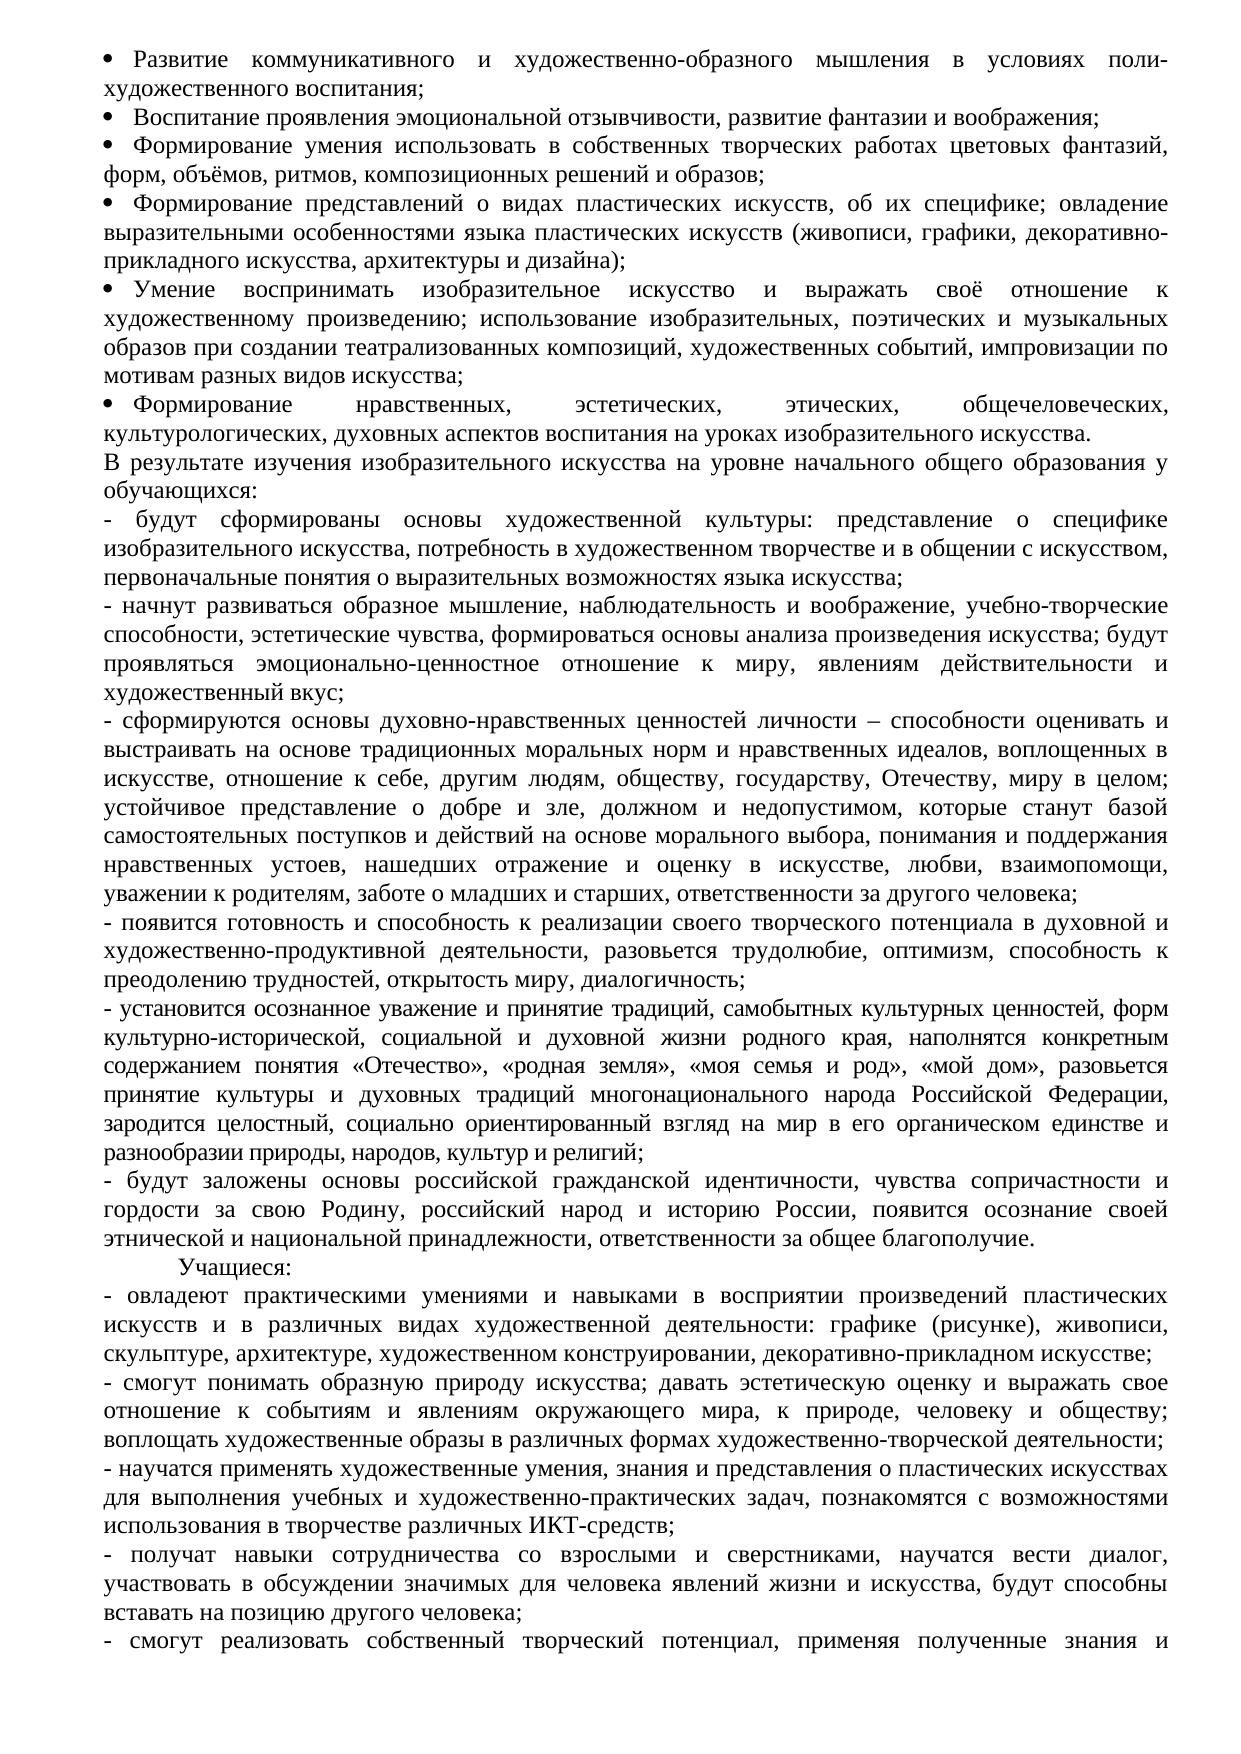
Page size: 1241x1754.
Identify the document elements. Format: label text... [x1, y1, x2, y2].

text - начнут развиваться образное мышление, наблюдательность и воображение, учебно-творческие способности, эстетические чувства, формироваться основы анализа произведения искусства; будут проявляться эмоционально-ценностное отношение к миру, явлениям действительности и художественный вкус; [103, 591, 1169, 706]
list Воспитание проявления эмоциональной отзывчивости, развитие фантазии и воображения; [103, 102, 1169, 131]
text Учащиеся: [103, 1252, 1169, 1281]
text В результате изучения изобразительного искусства на уровне начального общего образования у обучающихся: [103, 447, 1169, 504]
list Формирование умения использовать в собственных творческих работах цветовых фантазий, форм, объёмов, ритмов, композиционных решений и образов; [103, 131, 1169, 188]
list Формирование представлений о видах пластических искусств, об их специфике; овладение выразительными особенностями языка пластических искусств (живописи, графики, декоративно-прикладного искусства, архитектуры и дизайна); [103, 188, 1169, 274]
text - сформируются основы духовно-нравственных ценностей личности – способности оценивать и выстраивать на основе традиционных моральных норм и нравственных идеалов, воплощенных в искусстве, отношение к себе, другим людям, обществу, государству, Отечеству, миру в целом; устойчивое представление о добре и зле, должном и недопустимом, которые станут базой самостоятельных поступков и действий на основе морального выбора, понимания и поддержания нравственных устоев, нашедших отражение и оценку в искусстве, любви, взаимопомощи, уважении к родителям, заботе о младших и старших, ответственности за другого человека; [103, 706, 1169, 907]
text - установится осознанное уважение и принятие традиций, самобытных культурных ценностей, форм культурно-исторической, социальной и духовной жизни родного края, наполнятся конкретным содержанием понятия «Отечество», «родная земля», «моя семья и род», «мой дом», разовьется принятие культуры и духовных традиций многонационального народа Российской Федерации, зародится целостный, социально ориентированный взгляд на мир в его органическом единстве и разнообразии природы, народов, культур и религий; [103, 993, 1169, 1166]
text - получат навыки сотрудничества со взрослыми и сверстниками, научатся вести диалог, участвовать в обсуждении значимых для человека явлений жизни и искусства, будут способны вставать на позицию другого человека; [103, 1539, 1169, 1626]
text - овладеют практическими умениями и навыками в восприятии произведений пластических искусств и в различных видах художественной деятельности: графике (рисунке), живописи, скульптуре, архитектуре, художественном конструировании, декоративно-прикладном искусстве; [103, 1281, 1169, 1367]
text - будут сформированы основы художественной культуры: представление о специфике изобразительного искусства, потребность в художественном творчестве и в общении с искусством, первоначальные понятия о выразительных возможностях языка искусства; [103, 504, 1169, 591]
text - появится готовность и способность к реализации своего творческого потенциала в духовной и художественно-продуктивной деятельности, разовьется трудолюбие, оптимизм, способность к преодолению трудностей, открытость миру, диалогичность; [103, 907, 1169, 993]
text - смогут понимать образную природу искусства; давать эстетическую оценку и выражать свое отношение к событиям и явлениям окружающего мира, к природе, человеку и обществу; воплощать художественные образы в различных формах художественно-творческой деятельности; [103, 1367, 1169, 1453]
text - научатся применять художественные умения, знания и представления о пластических искусствах для выполнения учебных и художественно-практических задач, познакомятся с возможностями использования в творчестве различных ИКТ-средств; [103, 1453, 1169, 1539]
list Умение воспринимать изобразительное искусство и выражать своё отношение к художественному произведению; использование изобразительных, поэтических и музыкальных образов при создании театрализованных композиций, художественных событий, импровизации по мотивам разных видов искусства; [103, 274, 1169, 389]
list Формирование нравственных, эстетических, этических, общечеловеческих, культурологических, духовных аспектов воспитания на уроках изобразительного искусства. [103, 389, 1169, 447]
text - будут заложены основы российской гражданской идентичности, чувства сопричастности и гордости за свою Родину, российский народ и историю России, появится осознание своей этнической и национальной принадлежности, ответственности за общее благополучие. [103, 1166, 1169, 1252]
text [103, 1626, 1169, 1654]
list Развитие коммуникативного и художественно-образного мышления в условиях поли-художественного воспитания; [103, 44, 1169, 102]
